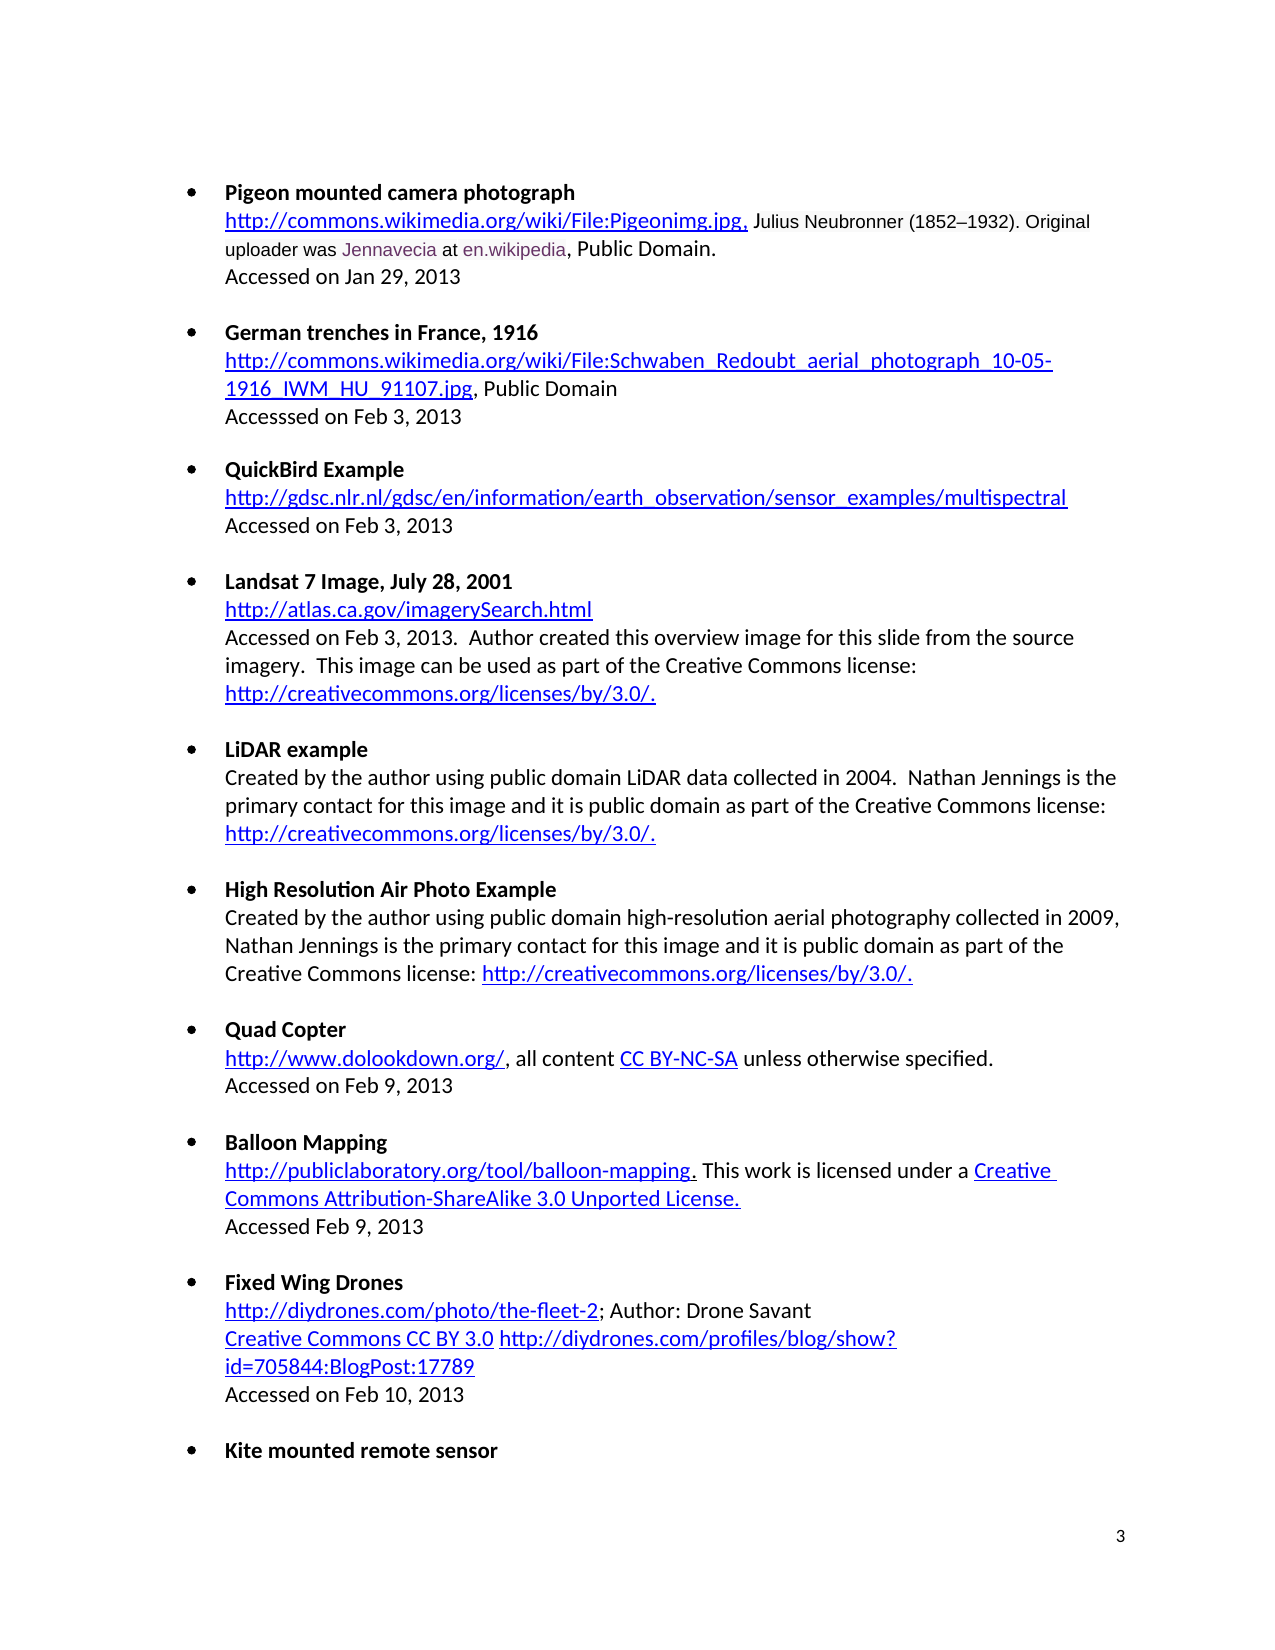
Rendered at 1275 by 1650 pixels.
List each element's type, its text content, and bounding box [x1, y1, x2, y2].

list Pigeon mounted camera photograph [187, 178, 1125, 206]
text http://publiclaboratory.org/tool/balloon-mapping. This work is licensed under a Creative Commons Attribution-ShareAlike 3.0 Unported License. [225, 1156, 1125, 1212]
text http://gdsc.nlr.nl/gdsc/en/information/earth_observation/sensor_examples/multispectral [150, 483, 1125, 511]
list LiDAR example [187, 735, 1125, 763]
list QuickBird Example [187, 455, 1125, 483]
text http://www.dolookdown.org/, all content CC BY-NC-SA unless otherwise specified. [150, 1044, 1125, 1072]
list Fixed Wing Drones [187, 1268, 1125, 1296]
list High Resolution Air Photo Example [187, 876, 1125, 903]
text http://diydrones.com/photo/the-fleet-2; Author: Drone Savant [225, 1296, 1125, 1324]
text Creative Commons CC BY 3.0 http://diydrones.com/profiles/blog/show?id=705844:BlogPost:17789 [225, 1324, 1125, 1380]
text Accessed Feb 9, 2013 [150, 1212, 1125, 1240]
list Balloon Mapping [187, 1128, 1125, 1156]
text Accessed on Feb 10, 2013 [225, 1380, 1125, 1408]
text Accessed on Jan 29, 2013 [150, 262, 1125, 290]
list Landsat 7 Image, July 28, 2001 [187, 567, 1125, 595]
text Accessed on Feb 3, 2013 [150, 511, 1125, 539]
text http://commons.wikimedia.org/wiki/File:Schwaben_Redoubt_aerial_photograph_10-05-1916_IWM_HU_91107.jpg, Public Domain [225, 346, 1125, 402]
text http://atlas.ca.gov/imagerySearch.html [150, 595, 1125, 623]
text Created by the author using public domain high-resolution aerial photography collected in 2009, Nathan Jennings is the primary contact for this image and it is public domain as part of the Creative Commons license: http://creativecommons.org/licenses/by/3.0/. [225, 903, 1125, 988]
list Kite mounted remote sensor [187, 1436, 1125, 1464]
text Accessed on Feb 9, 2013 [150, 1072, 1125, 1100]
text Created by the author using public domain LiDAR data collected in 2004. Nathan Jennings is the primary contact for this image and it is public domain as part of the Creative Commons license: http://creativecommons.org/licenses/by/3.0/. [225, 763, 1125, 847]
text Accessed on Feb 3, 2013. Author created this overview image for this slide from the source imagery. This image can be used as part of the Creative Commons license: http://creativecommons.org/licenses/by/3.0/. [225, 623, 1125, 707]
text http://commons.wikimedia.org/wiki/File:Pigeonimg.jpg, Julius Neubronner (1852–1932). Original uploader was Jennavecia at en.wikipedia, Public Domain. [225, 206, 1125, 262]
text Accesssed on Feb 3, 2013 [225, 402, 1125, 430]
list German trenches in France, 1916 [187, 318, 1125, 346]
list Quad Copter [187, 1016, 1125, 1044]
